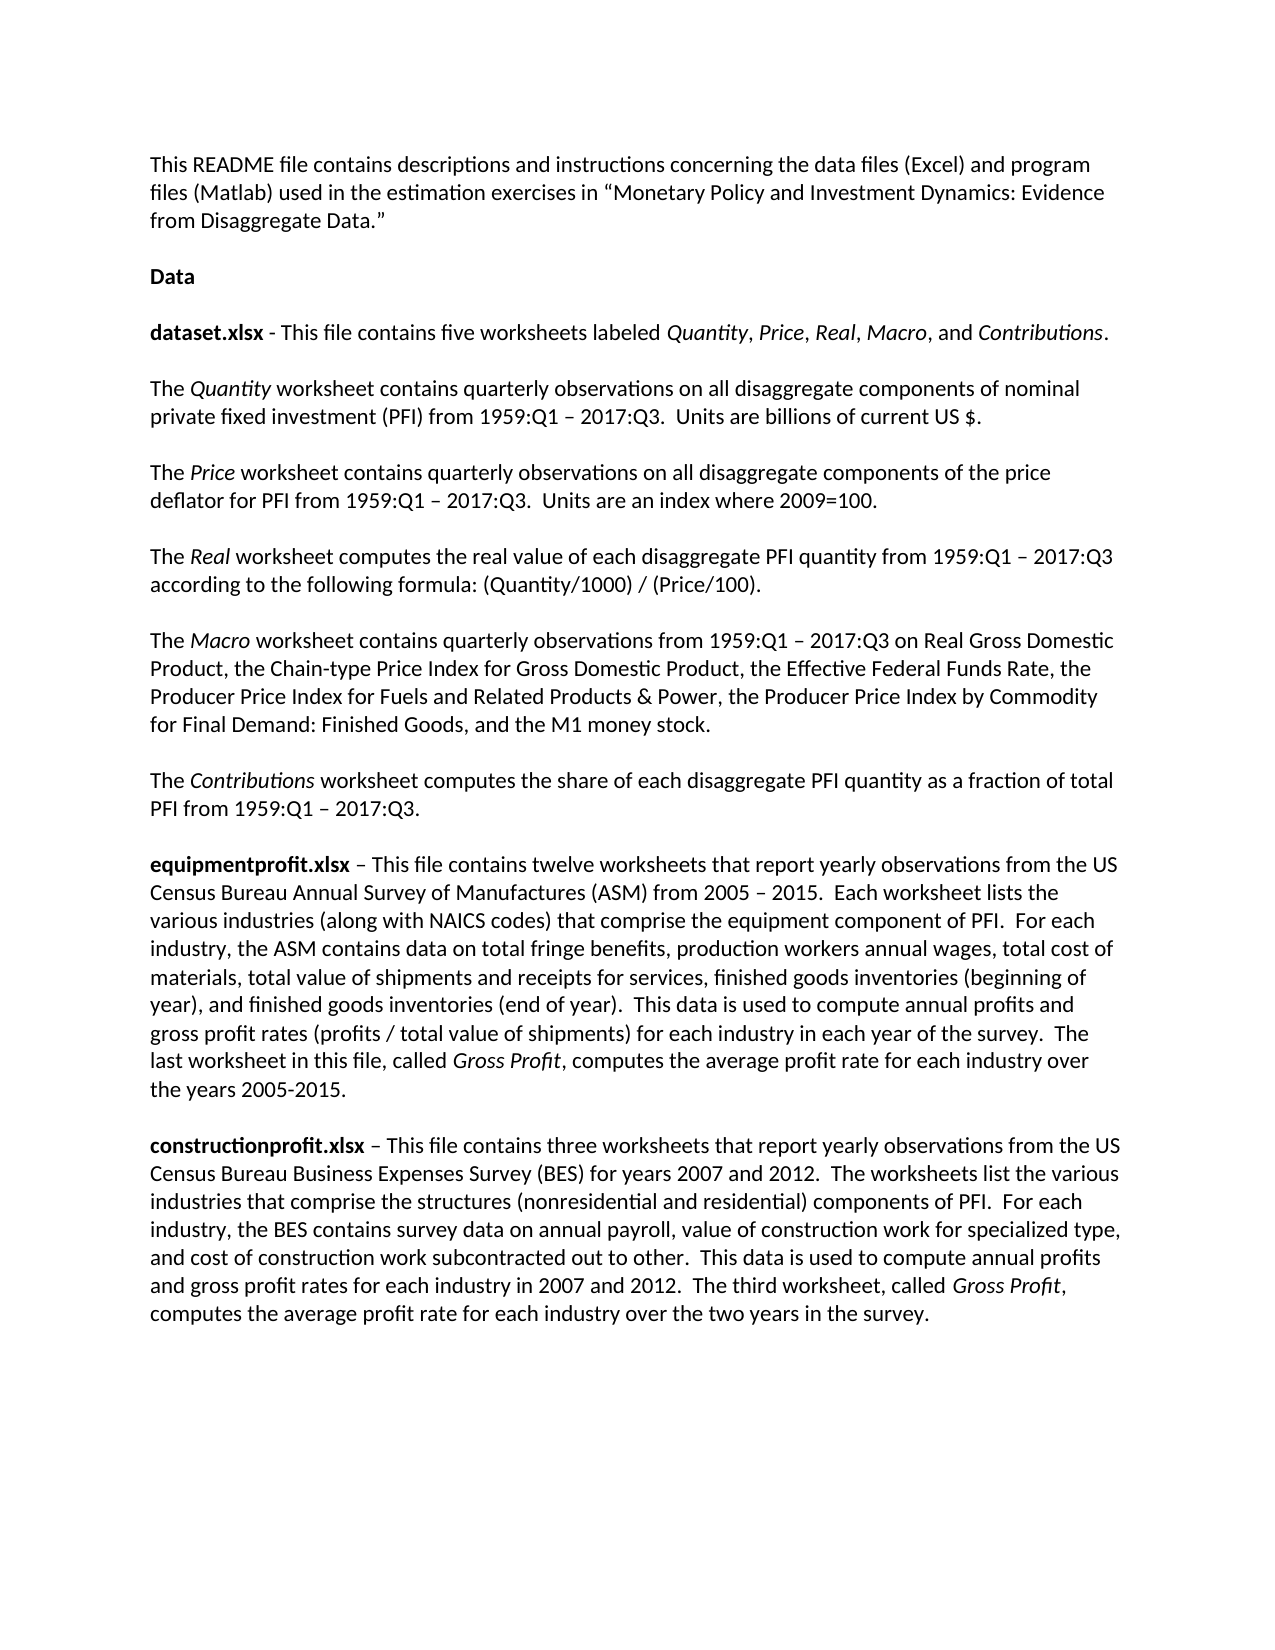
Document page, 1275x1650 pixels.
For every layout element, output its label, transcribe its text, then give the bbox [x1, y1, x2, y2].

text The Contributions worksheet computes the share of each disaggregate PFI quantity as a fraction of total PFI from 1959:Q1 – 2017:Q3. [150, 766, 1125, 822]
text The Macro worksheet contains quarterly observations from 1959:Q1 – 2017:Q3 on Real Gross Domestic Product, the Chain-type Price Index for Gross Domestic Product, the Effective Federal Funds Rate, the Producer Price Index for Fuels and Related Products & Power, the Producer Price Index by Commodity for Final Demand: Finished Goods, and the M1 money stock. [150, 626, 1125, 738]
text constructionprofit.xlsx – This file contains three worksheets that report yearly observations from the US Census Bureau Business Expenses Survey (BES) for years 2007 and 2012. The worksheets list the various industries that comprise the structures (nonresidential and residential) components of PFI. For each industry, the BES contains survey data on annual payroll, value of construction work for specialized type, and cost of construction work subcontracted out to other. This data is used to compute annual profits and gross profit rates for each industry in 2007 and 2012. The third worksheet, called Gross Profit, computes the average profit rate for each industry over the two years in the survey. [150, 1131, 1125, 1327]
text The Quantity worksheet contains quarterly observations on all disaggregate components of nominal private fixed investment (PFI) from 1959:Q1 – 2017:Q3. Units are billions of current US $. [150, 374, 1125, 430]
text equipmentprofit.xlsx – This file contains twelve worksheets that report yearly observations from the US Census Bureau Annual Survey of Manufactures (ASM) from 2005 – 2015. Each worksheet lists the various industries (along with NAICS codes) that comprise the equipment component of PFI. For each industry, the ASM contains data on total fringe benefits, production workers annual wages, total cost of materials, total value of shipments and receipts for services, finished goods inventories (beginning of year), and finished goods inventories (end of year). This data is used to compute annual profits and gross profit rates (profits / total value of shipments) for each industry in each year of the survey. The last worksheet in this file, called Gross Profit, computes the average profit rate for each industry over the years 2005-2015. [150, 851, 1125, 1103]
text dataset.xlsx - This file contains five worksheets labeled Quantity, Price, Real, Macro, and Contributions. [150, 318, 1125, 346]
text This README file contains descriptions and instructions concerning the data files (Excel) and program files (Matlab) used in the estimation exercises in “Monetary Policy and Investment Dynamics: Evidence from Disaggregate Data.” [150, 150, 1125, 234]
text Data [150, 262, 1125, 290]
text The Real worksheet computes the real value of each disaggregate PFI quantity from 1959:Q1 – 2017:Q3 according to the following formula: (Quantity/1000) / (Price/100). [150, 542, 1125, 598]
text The Price worksheet contains quarterly observations on all disaggregate components of the price deflator for PFI from 1959:Q1 – 2017:Q3. Units are an index where 2009=100. [150, 458, 1125, 514]
